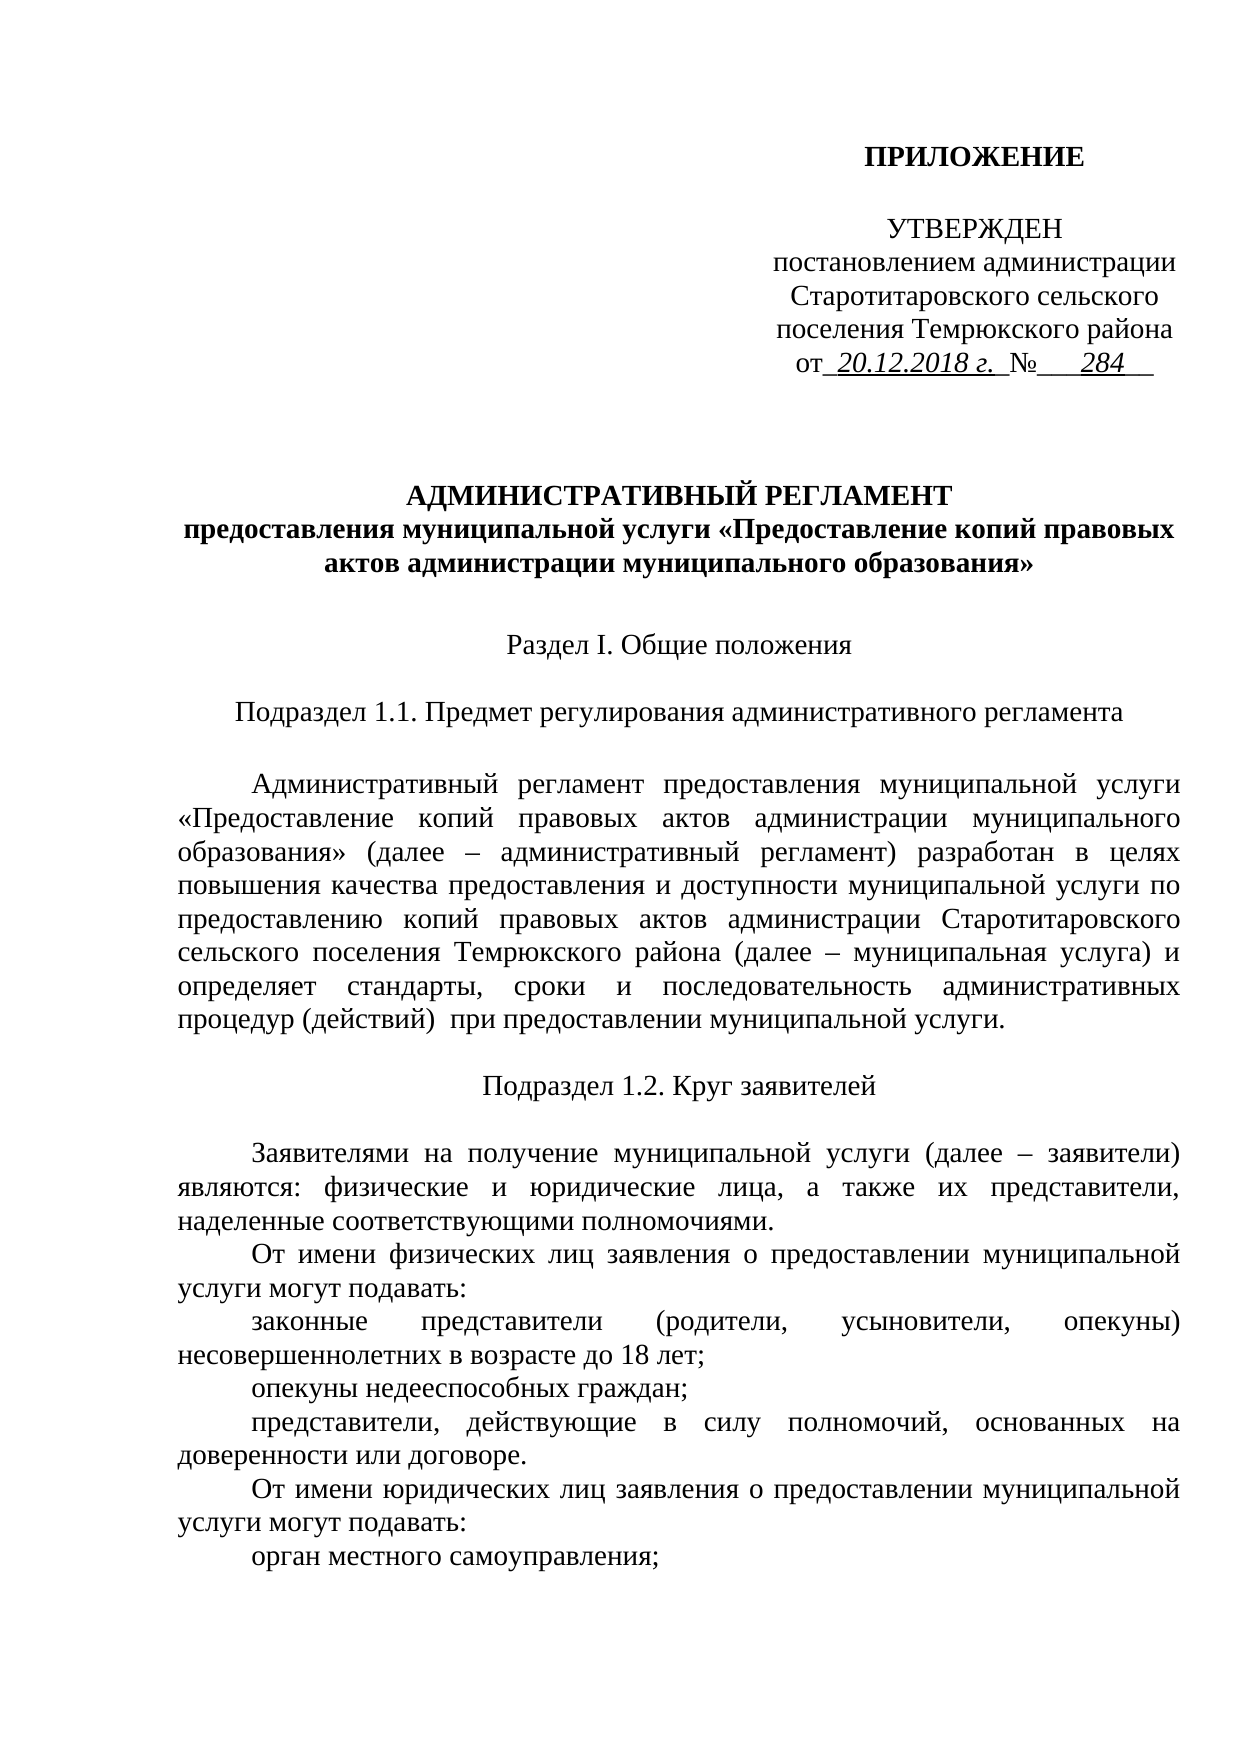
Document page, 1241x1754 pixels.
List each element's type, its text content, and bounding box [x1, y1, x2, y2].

text От имени юридических лиц заявления о предоставлении муниципальной услуги могут подавать: [177, 1471, 1181, 1538]
text От имени физических лиц заявления о предоставлении муниципальной услуги могут подавать: [177, 1236, 1181, 1303]
text представители, действующие в силу полномочий, основанных на доверенности или договоре. [177, 1404, 1181, 1471]
text законные представители (родители, усыновители, опекуны) несовершеннолетних в возрасте до 18 лет; [177, 1303, 1181, 1370]
subtitle Раздел I. Общие положения [177, 627, 1181, 661]
subtitle АДМИНИСТРАТИВНЫЙ РЕГЛАМЕНТ предоставления муниципальной услуги «Предоставление копий правовых актов администрации муниципального образования» [177, 478, 1181, 578]
text опекуны недееспособных граждан; [177, 1370, 1181, 1404]
text Подраздел 1.2. Круг заявителей [177, 1068, 1181, 1102]
text Подраздел 1.1. Предмет регулирования административного регламента [177, 694, 1181, 728]
text постановлением администрации [768, 244, 1181, 278]
subtitle ПРИЛОЖЕНИЕ [768, 139, 1181, 172]
text Административный регламент предоставления муниципальной услуги «Предоставление копий правовых актов администрации муниципального образования» (далее – административный регламент) разработан в целях повышения качества предоставления и доступности муниципальной услуги по предоставлению копий правовых актов администрации Старотитаровского сельского поселения Темрюкского района (далее – муниципальная услуга) и определяет стандарты, сроки и последовательность административных процедур (действий) при предоставлении муниципальной услуги. [177, 767, 1181, 1035]
text УТВЕРЖДЕН [768, 211, 1181, 244]
list Заявителями на получение муниципальной услуги (далее – заявители) являются: физические и юридические лица, а также их представители, наделенные соответствующими полномочиями. [177, 1136, 1181, 1236]
text орган местного самоуправления; [177, 1538, 1181, 1572]
text Старотитаровского сельского поселения Темрюкского района [768, 278, 1181, 345]
text от_20.12.2018 г._№___284__ [768, 345, 1181, 379]
